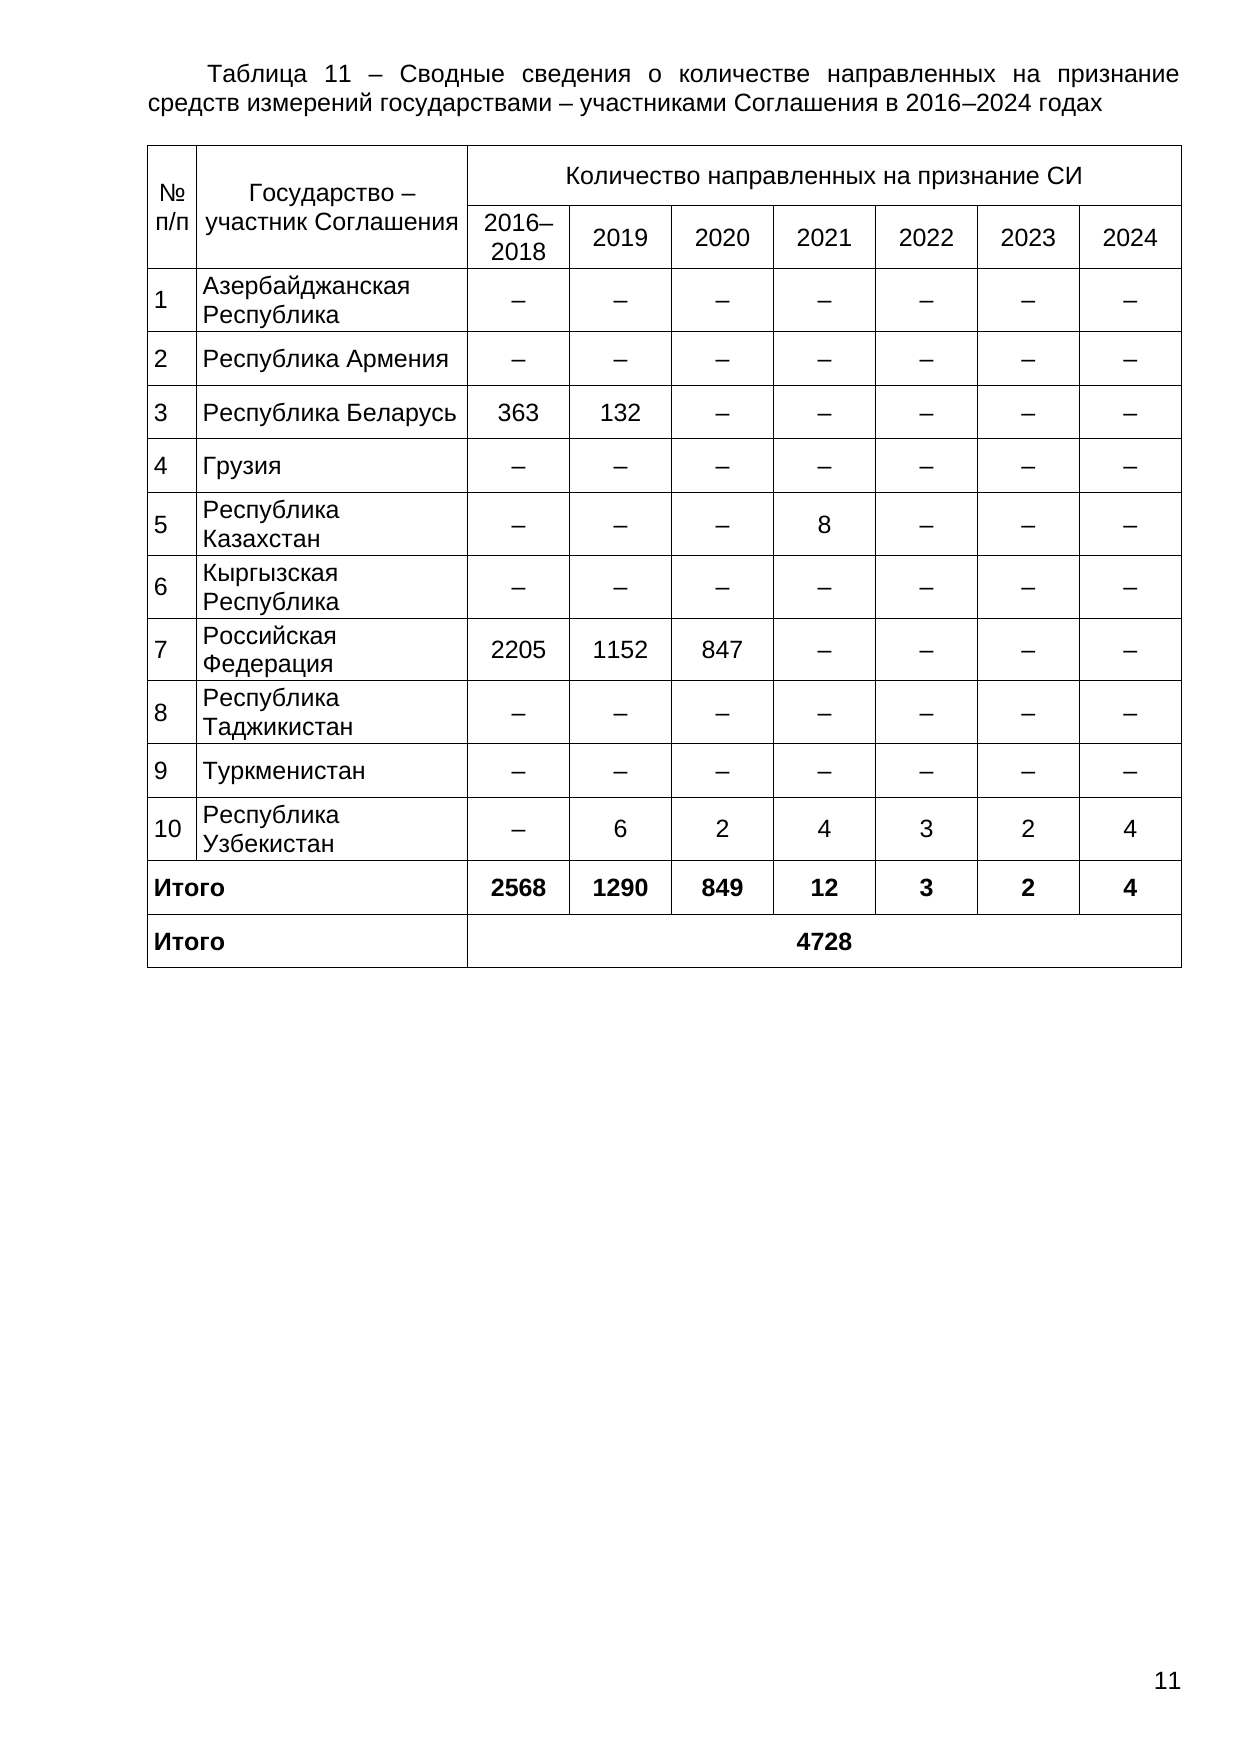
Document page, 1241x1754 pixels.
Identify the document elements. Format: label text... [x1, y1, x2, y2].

table_cell [148, 386, 196, 438]
table_cell – [1080, 619, 1181, 680]
table_cell 2024 [1080, 206, 1181, 268]
table_cell – [978, 619, 1079, 680]
table_cell – [468, 269, 569, 331]
table_cell 2 [672, 798, 773, 859]
table_cell – [876, 269, 977, 331]
table_cell – [774, 332, 875, 384]
table_cell – [570, 681, 671, 743]
table_cell 2 [978, 861, 1079, 913]
table_cell [148, 744, 196, 797]
table_cell – [1080, 386, 1181, 438]
table_cell [148, 439, 196, 492]
table_cell 1290 [570, 861, 671, 913]
table_cell – [570, 744, 671, 797]
table_cell – [570, 556, 671, 618]
table_cell – [978, 493, 1079, 555]
table_cell – [570, 269, 671, 331]
table_cell Азербайджанская Республика [197, 269, 467, 331]
table_cell – [1080, 269, 1181, 331]
table_cell 6 [570, 798, 671, 859]
table_cell 847 [672, 619, 773, 680]
table_cell – [876, 681, 977, 743]
table_cell 2568 [468, 861, 569, 913]
table_cell 363 [468, 386, 569, 438]
table_cell – [876, 493, 977, 555]
table_cell – [978, 556, 1079, 618]
table_cell – [1080, 332, 1181, 384]
table_cell – [672, 332, 773, 384]
table_cell Республика Узбекистан [197, 798, 467, 859]
table_cell – [672, 493, 773, 555]
table_cell – [1080, 493, 1181, 555]
table_cell – [774, 439, 875, 492]
table_cell 2205 [468, 619, 569, 680]
table_cell – [774, 744, 875, 797]
table_cell 2020 [672, 206, 773, 268]
table_cell – [672, 269, 773, 331]
table_cell [148, 269, 196, 331]
table_cell – [672, 386, 773, 438]
table_cell 12 [774, 861, 875, 913]
table_cell – [672, 681, 773, 743]
table_cell [148, 681, 196, 743]
table_cell [148, 332, 196, 384]
table_cell – [468, 744, 569, 797]
table_cell 3 [876, 861, 977, 913]
table_cell – [978, 439, 1079, 492]
table_cell Республика Таджикистан [197, 681, 467, 743]
table_cell – [1080, 556, 1181, 618]
table_cell 1152 [570, 619, 671, 680]
table_cell 4 [1080, 798, 1181, 859]
table_cell – [570, 439, 671, 492]
table_cell – [876, 556, 977, 618]
table_cell Кыргызская Республика [197, 556, 467, 618]
table_cell – [1080, 744, 1181, 797]
table_cell Российская Федерация [197, 619, 467, 680]
table_cell 8 [774, 493, 875, 555]
table_cell Итого [148, 861, 467, 913]
table_cell 4728 [468, 915, 1181, 967]
table_cell 4 [1080, 861, 1181, 913]
table_cell 2023 [978, 206, 1079, 268]
table_cell 2019 [570, 206, 671, 268]
table_cell – [876, 332, 977, 384]
table_cell – [876, 744, 977, 797]
table_cell – [468, 681, 569, 743]
table_cell – [774, 556, 875, 618]
table_cell Республика Казахстан [197, 493, 467, 555]
table_cell 2016–2018 [468, 206, 569, 268]
table_cell Грузия [197, 439, 467, 492]
table_cell – [468, 556, 569, 618]
table_cell 2021 [774, 206, 875, 268]
table_cell Итого [148, 915, 467, 967]
table_cell – [978, 332, 1079, 384]
table_cell – [1080, 439, 1181, 492]
table_header Количество направленных на признание СИ [468, 146, 1181, 205]
table_cell 2022 [876, 206, 977, 268]
table_cell – [468, 332, 569, 384]
table_header Государство – участник Соглашения [197, 146, 467, 268]
table_cell – [978, 681, 1079, 743]
table_cell – [468, 493, 569, 555]
table_cell – [570, 493, 671, 555]
table_header № п/п [148, 146, 196, 268]
table_cell – [672, 744, 773, 797]
table_cell – [468, 798, 569, 859]
table_cell – [876, 439, 977, 492]
table_cell – [978, 744, 1079, 797]
table_cell [148, 798, 196, 859]
table_cell 849 [672, 861, 773, 913]
table_cell – [774, 269, 875, 331]
table_cell – [672, 556, 773, 618]
table_cell 2 [978, 798, 1079, 859]
table_cell – [774, 681, 875, 743]
table_cell Туркменистан [197, 744, 467, 797]
table_cell – [1080, 681, 1181, 743]
table_cell – [978, 269, 1079, 331]
table_cell – [876, 386, 977, 438]
table_cell 3 [876, 798, 977, 859]
table_cell 132 [570, 386, 671, 438]
table_cell 4 [774, 798, 875, 859]
table_cell – [570, 332, 671, 384]
table_cell – [672, 439, 773, 492]
table_cell Республика Беларусь [197, 386, 467, 438]
table_cell [148, 493, 196, 555]
table_cell – [876, 619, 977, 680]
table_cell [148, 556, 196, 618]
table_cell – [774, 619, 875, 680]
table_cell – [774, 386, 875, 438]
table_cell [148, 619, 196, 680]
table_cell – [468, 439, 569, 492]
table_cell – [978, 386, 1079, 438]
text Таблица 11 – Сводные сведения о количестве направленных на признание средств измерений государствами – участниками Соглашения в 2016–2024 годах [148, 59, 1181, 117]
table_cell Республика Армения [197, 332, 467, 384]
